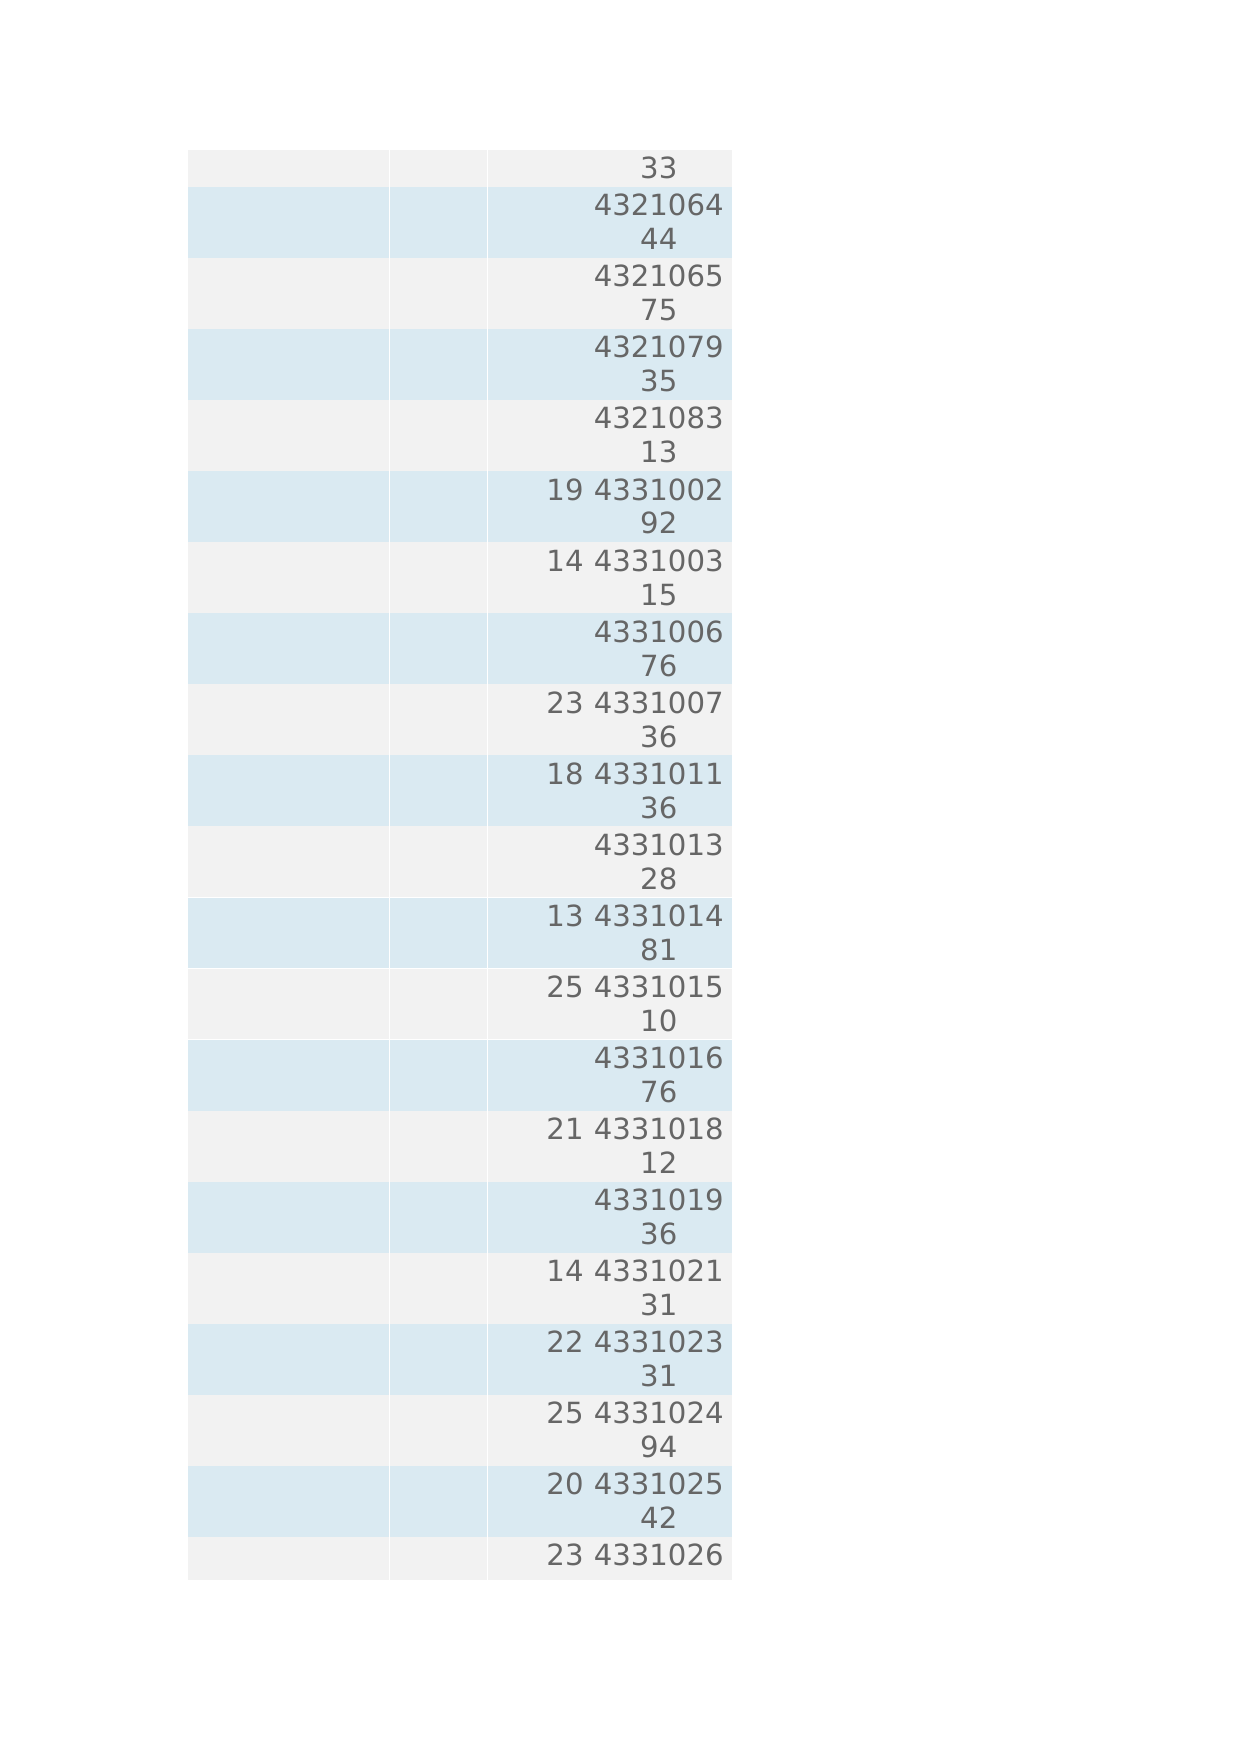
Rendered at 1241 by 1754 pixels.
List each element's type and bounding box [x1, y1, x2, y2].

table_cell [188, 150, 1053, 1580]
